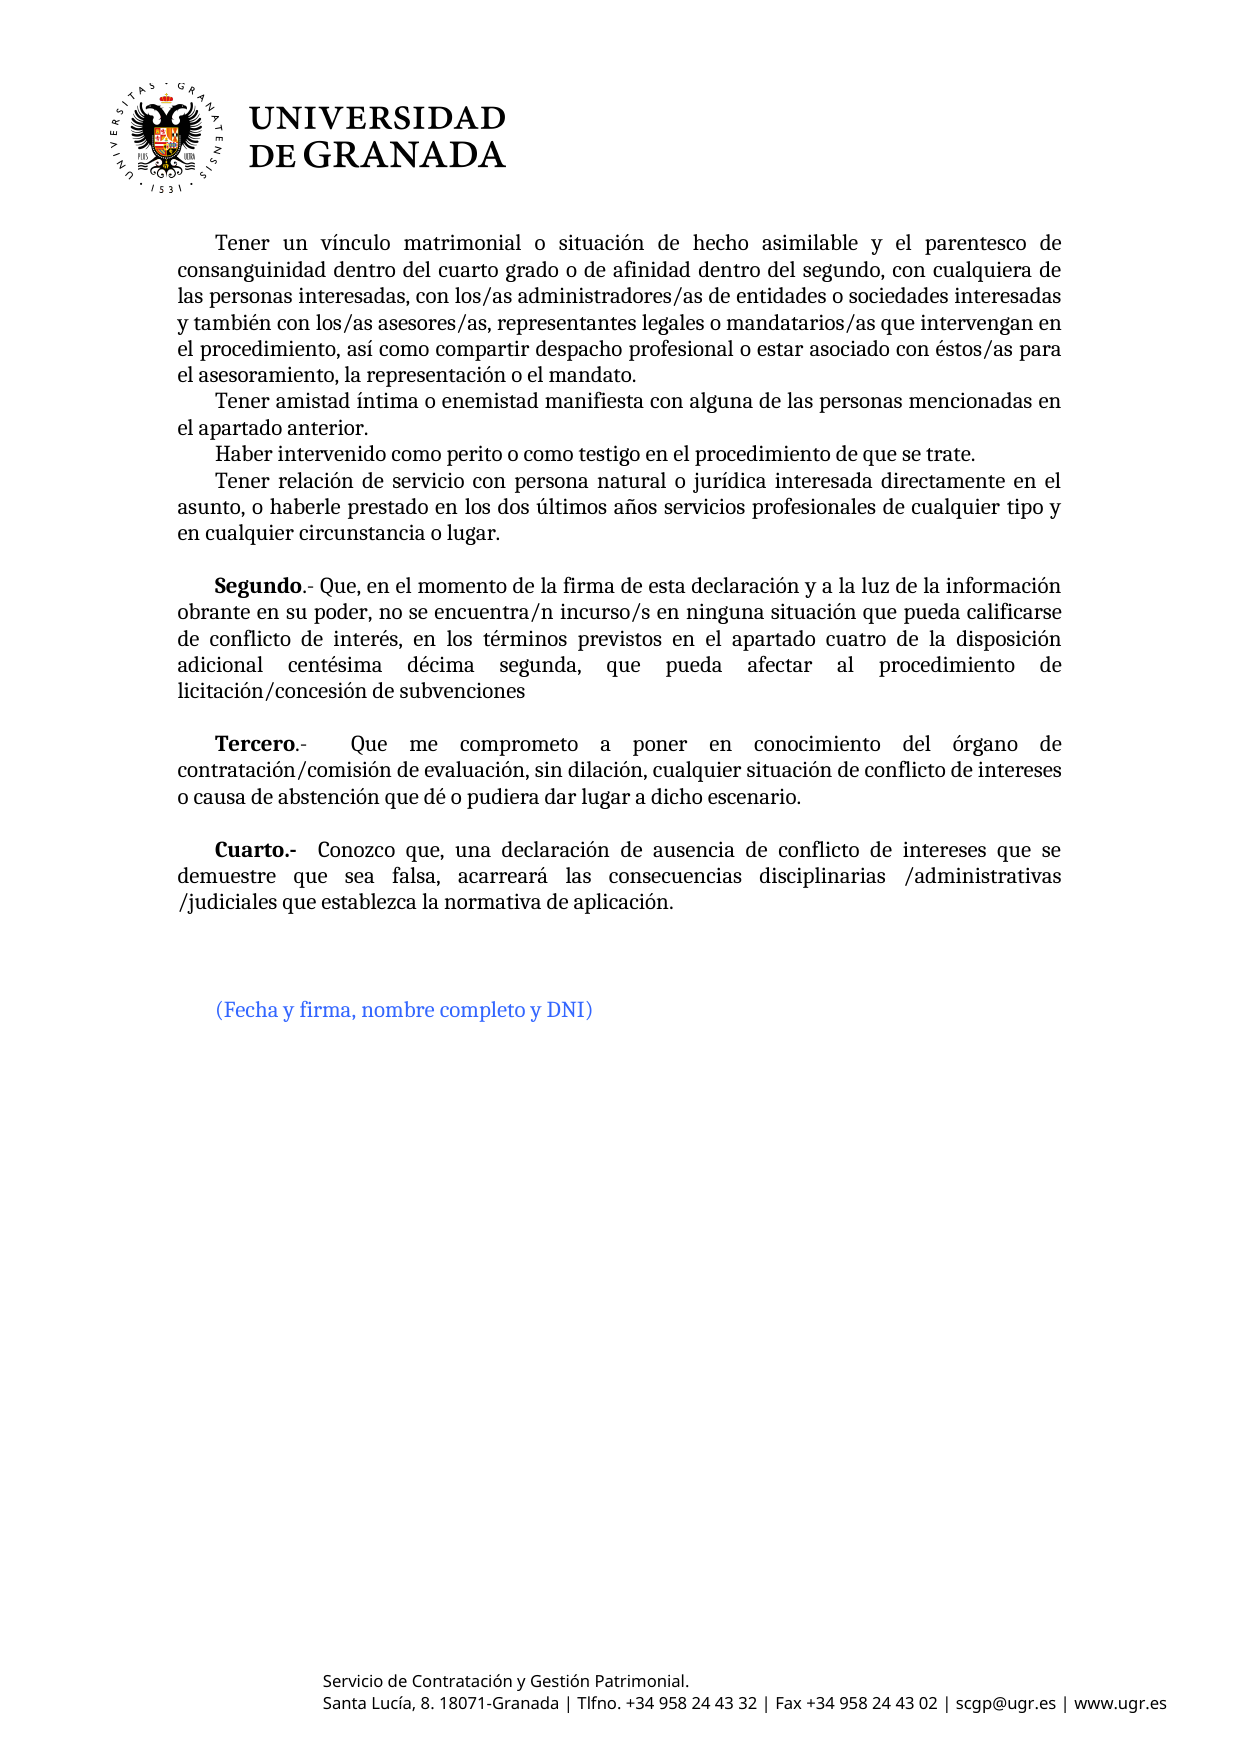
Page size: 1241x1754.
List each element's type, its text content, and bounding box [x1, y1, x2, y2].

picture [110, 83, 506, 193]
text Tener amistad íntima o enemistad manifiesta con alguna de las personas mencionadas en el apartado anterior. [177, 388, 1063, 441]
text Tercero.- Que me comprometo a poner en conocimiento del órgano de contratación/comisión de evaluación, sin dilación, cualquier situación de conflicto de intereses o causa de abstención que dé o pudiera dar lugar a dicho escenario. [177, 731, 1063, 810]
text Haber intervenido como perito o como testigo en el procedimiento de que se trate. [177, 441, 1063, 467]
text Tener un vínculo matrimonial o situación de hecho asimilable y el parentesco de consanguinidad dentro del cuarto grado o de afinidad dentro del segundo, con cualquiera de las personas interesadas, con los/as administradores/as de entidades o sociedades interesadas y también con los/as asesores/as, representantes legales o mandatarios/as que intervengan en el procedimiento, así como compartir despacho profesional o estar asociado con éstos/as para el asesoramiento, la representación o el mandato. [177, 230, 1063, 388]
text Cuarto.- Conozco que, una declaración de ausencia de conflicto de intereses que se demuestre que sea falsa, acarreará las consecuencias disciplinarias /administrativas /judiciales que establezca la normativa de aplicación. [177, 836, 1063, 915]
text (Fecha y firma, nombre completo y DNI) [177, 997, 1063, 1023]
text Tener relación de servicio con persona natural o jurídica interesada directamente en el asunto, o haberle prestado en los dos últimos años servicios profesionales de cualquier tipo y en cualquier circunstancia o lugar. [177, 467, 1063, 546]
text Segundo.- Que, en el momento de la firma de esta declaración y a la luz de la información obrante en su poder, no se encuentra/n incurso/s en ninguna situación que pueda calificarse de conflicto de interés, en los términos previstos en el apartado cuatro de la disposición adicional centésima décima segunda, que pueda afectar al procedimiento de licitación/concesión de subvenciones [177, 573, 1063, 704]
